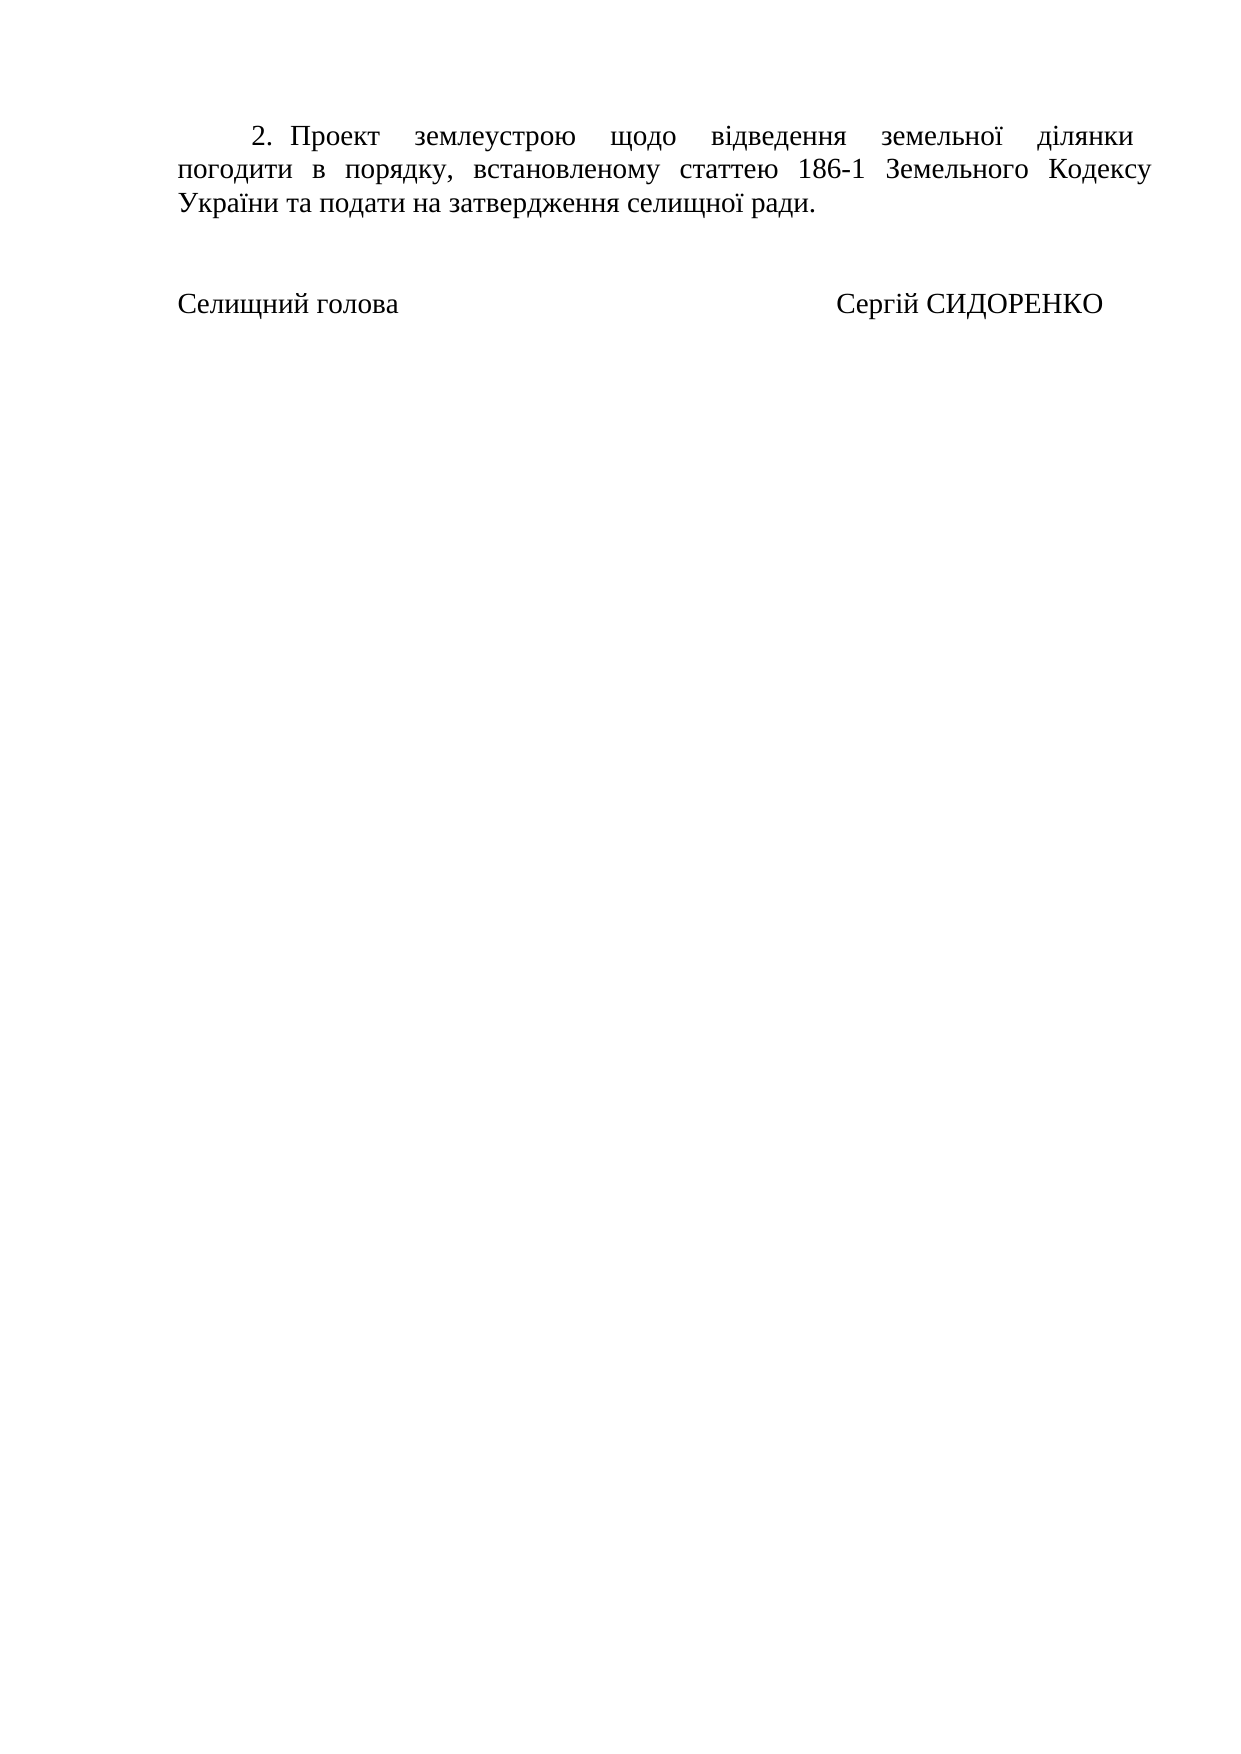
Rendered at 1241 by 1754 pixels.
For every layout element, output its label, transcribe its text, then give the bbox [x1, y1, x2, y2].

text 2. Проект землеустрою щодо відведення земельної ділянки погодити в порядку, встановленому статтею 186-1 Земельного Кодексу України та подати на затвердження селищної ради. [177, 118, 1152, 219]
text Селищний голова Сергій СИДОРЕНКО [177, 286, 1152, 319]
